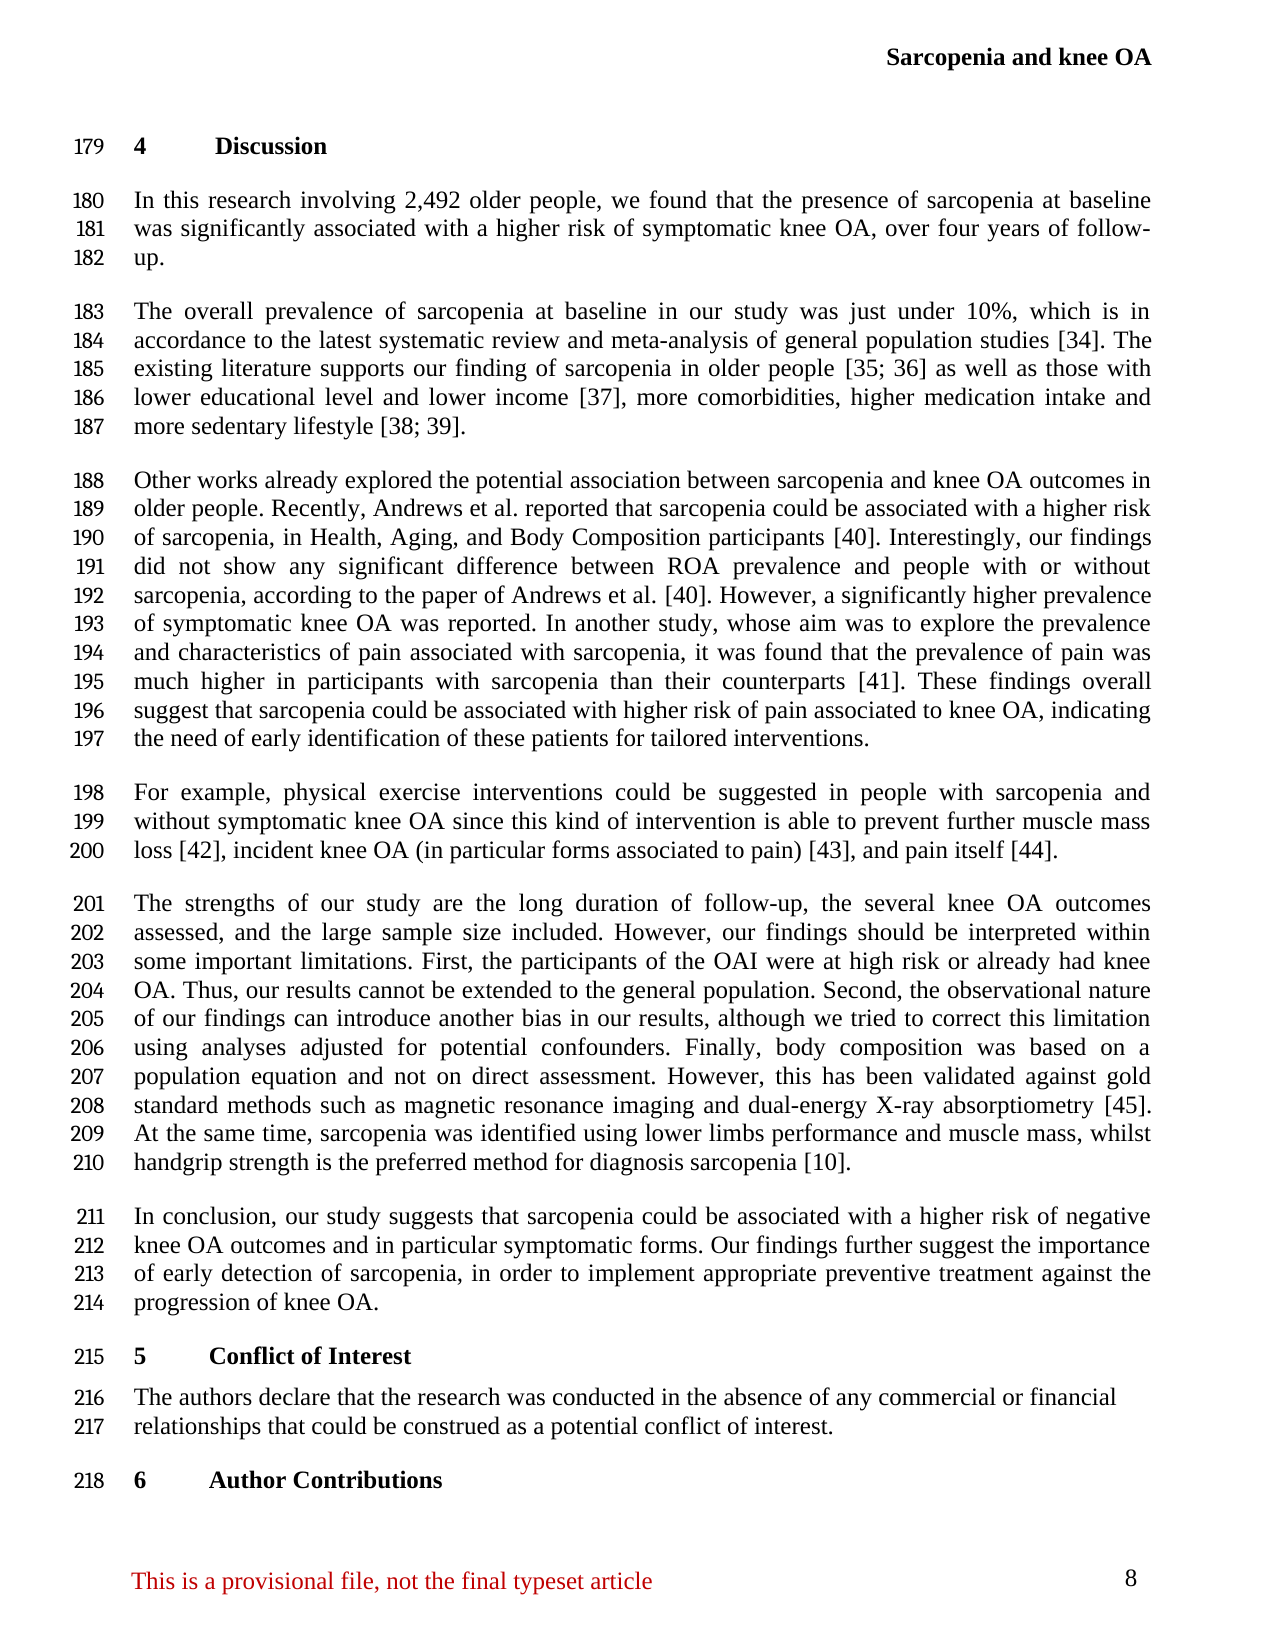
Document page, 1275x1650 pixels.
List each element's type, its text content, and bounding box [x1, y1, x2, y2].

subtitle 6 Author Contributions [133, 1465, 1152, 1493]
text The strengths of our study are the long duration of follow-up, the several knee OA outcomes assessed, and the large sample size included. However, our findings should be interpreted within some important limitations. First, the participants of the OAI were at high risk or already had knee OA. Thus, our results cannot be extended to the general population. Second, the observational nature of our findings can introduce another bias in our results, although we tried to correct this limitation using analyses adjusted for potential confounders. Finally, body composition was based on a population equation and not on direct assessment. However, this has been validated against gold standard methods such as magnetic resonance imaging and dual-energy X-ray absorptiometry [45]. At the same time, sarcopenia was identified using lower limbs performance and muscle mass, whilst handgrip strength is the preferred method for diagnosis sarcopenia [10]. [133, 888, 1152, 1176]
text In conclusion, our study suggests that sarcopenia could be associated with a higher risk of negative knee OA outcomes and in particular symptomatic forms. Our findings further suggest the importance of early detection of sarcopenia, in order to implement appropriate preventive treatment against the progression of knee OA. [133, 1201, 1152, 1316]
subtitle 5 Conflict of Interest [133, 1341, 1152, 1370]
text The overall prevalence of sarcopenia at baseline in our study was just under 10%, which is in accordance to the latest systematic review and meta-analysis of general population studies [34]. The existing literature supports our finding of sarcopenia in older people [35; 36] as well as those with lower educational level and lower income [37], more comorbidities, higher medication intake and more sedentary lifestyle [38; 39]. [133, 296, 1152, 440]
text In this research involving 2,492 older people, we found that the presence of sarcopenia at baseline was significantly associated with a higher risk of symptomatic knee OA, over four years of follow-up. [133, 185, 1152, 271]
text The authors declare that the research was conducted in the absence of any commercial or financial relationships that could be construed as a potential conflict of interest. [133, 1382, 1152, 1440]
text 4 Discussion [133, 131, 1152, 160]
text Other works already explored the potential association between sarcopenia and knee OA outcomes in older people. Recently, Andrews et al. reported that sarcopenia could be associated with a higher risk of sarcopenia, in Health, Aging, and Body Composition participants [40]. Interestingly, our findings did not show any significant difference between ROA prevalence and people with or without sarcopenia, according to the paper of Andrews et al. [40]. However, a significantly higher prevalence of symptomatic knee OA was reported. In another study, whose aim was to explore the prevalence and characteristics of pain associated with sarcopenia, it was found that the prevalence of pain was much higher in participants with sarcopenia than their counterparts [41]. These findings overall suggest that sarcopenia could be associated with higher risk of pain associated to knee OA, indicating the need of early identification of these patients for tailored interventions. [133, 465, 1152, 752]
text For example, physical exercise interventions could be suggested in people with sarcopenia and without symptomatic knee OA since this kind of intervention is able to prevent further muscle mass loss [42], incident knee OA (in particular forms associated to pain) [43], and pain itself [44]. [133, 777, 1152, 863]
